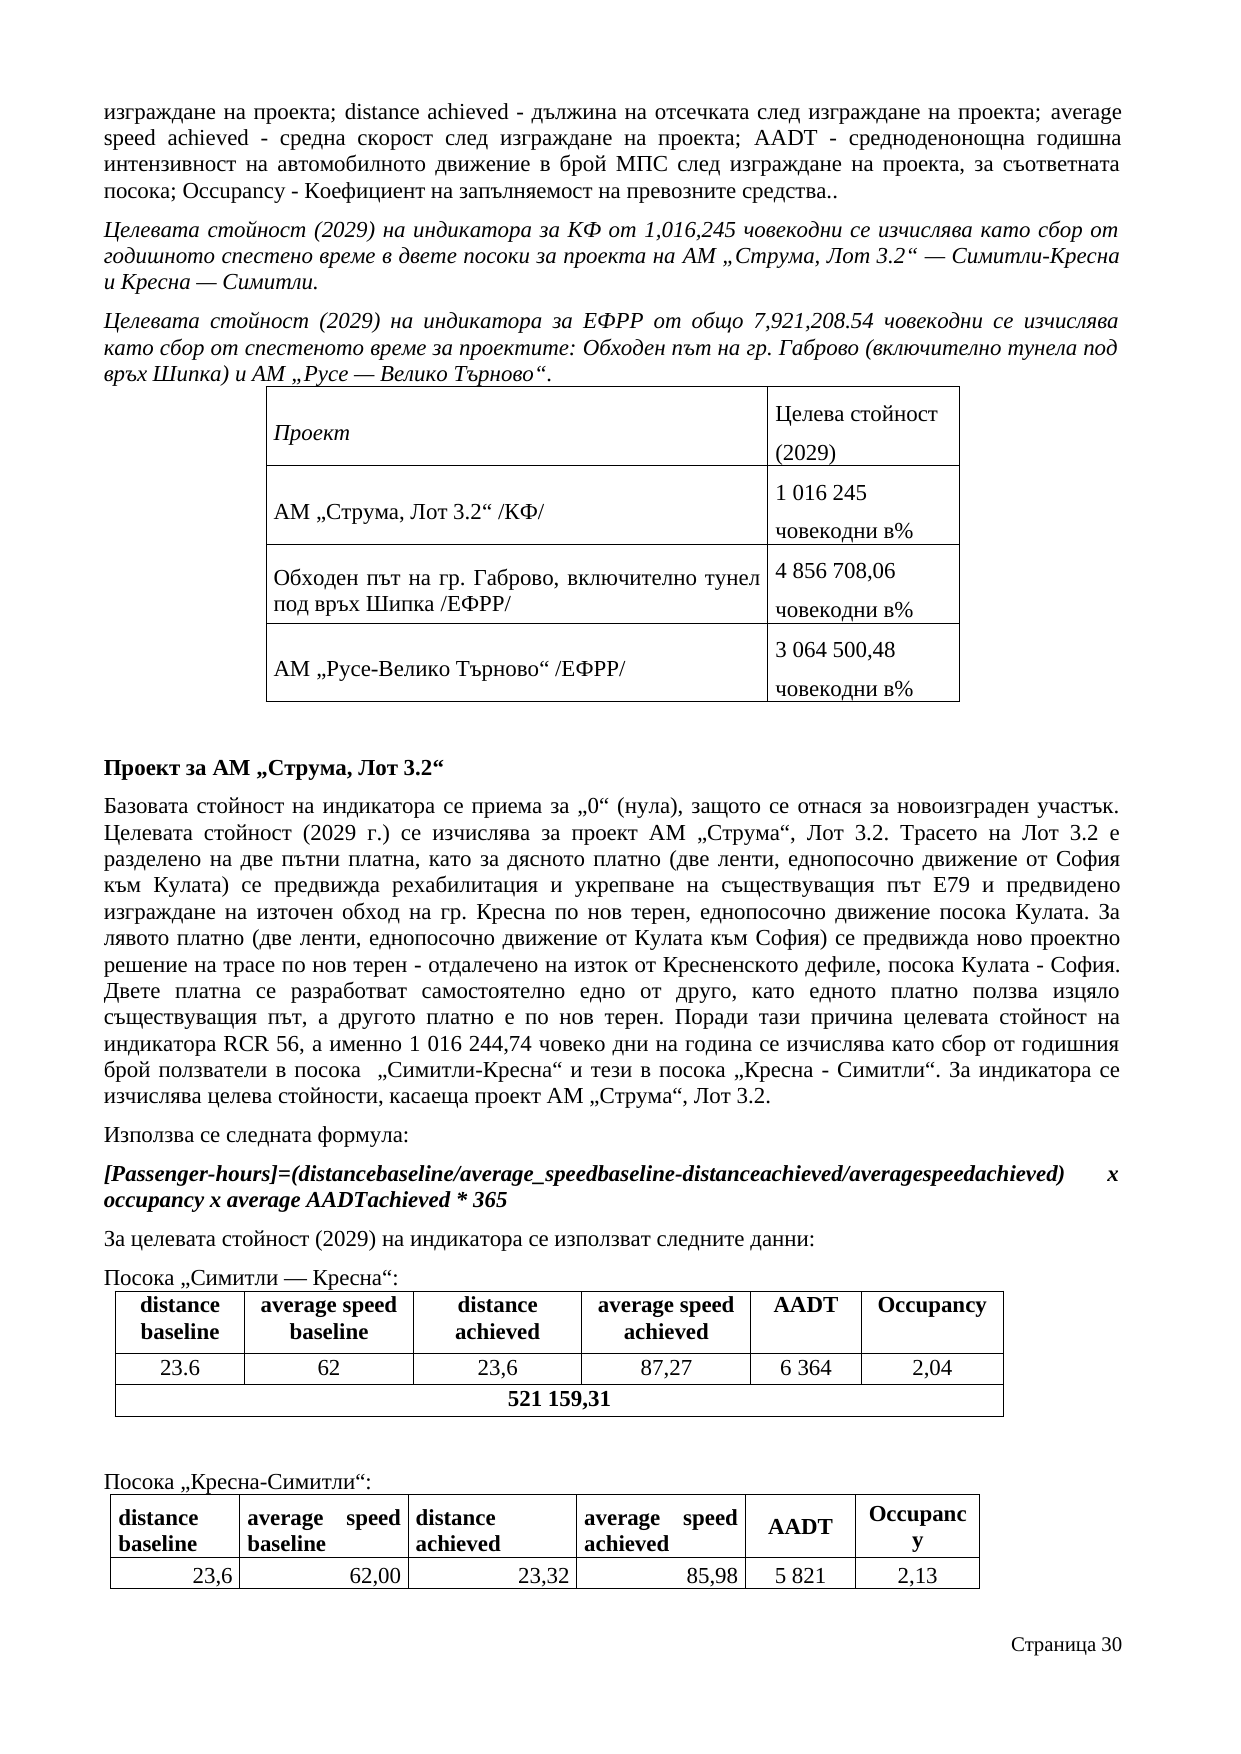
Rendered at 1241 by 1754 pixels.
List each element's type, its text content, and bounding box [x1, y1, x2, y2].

table_cell 521 159,31 [116, 1385, 1003, 1416]
table_cell 5 821 [746, 1558, 855, 1588]
text Използва се следната формула: [103, 1121, 1122, 1148]
table_header distance achieved [414, 1292, 581, 1353]
text Базовата стойност на индикатора се приема за „0“ (нула), защото се отнася за новоизграден участък. Целевата стойност (2029 г.) се изчислява за проект АМ „Струма“, Лот 3.2. Трасето на Лот 3.2 е разделено на две пътни платна, като за дясното платно (две ленти, еднопосочно движение от София към Кулата) се предвижда рехабилитация и укрепване на съществуващия път Е79 и предвидено изграждане на източен обход на гр. Кресна по нов терен, еднопосочно движение посока Кулата. За лявото платно (две ленти, еднопосочно движение от Кулата към София) се предвижда ново проектно решение на трасе по нов терен - отдалечено на изток от Кресненското дефиле, посока Кулата - София. Двете платна се разработват самостоятелно едно от друго, като едното платно ползва изцяло съществуващия път, а другото платно е по нов терен. Поради тази причина целевата стойност на индикатора RCR 56, а именно 1 016 244,74 човеко дни на година се изчислява като сбор от годишния брой ползватели в посока „Симитли-Кресна“ и тези в посока „Кресна - Симитли“. За индикатора се изчислява целева стойности, касаеща проект АМ „Струма“, Лот 3.2. [103, 792, 1122, 1109]
table_header Occupancy [856, 1495, 979, 1557]
table_header distance achieved [409, 1495, 576, 1557]
table_cell 87,27 [582, 1354, 750, 1384]
table_cell 62 [245, 1354, 413, 1384]
text [Passenger-hours]=(distancebaseline/average_speedbaseline-distanceachieved/averagespeedachieved) x occupancy x average AADTachieved * 365 [103, 1160, 1122, 1213]
table_header average speed achieved [582, 1292, 750, 1353]
table_header distance baseline [116, 1292, 244, 1353]
text Целевата стойност (2029) на индикатора за ЕФРР от общо 7,921,208.54 човекодни се изчислява като сбор от спестеното време за проектите: Обходен път на гр. Габрово (включително тунела под връх Шипка) и АМ „Русе — Велико Търново“. [103, 307, 1122, 386]
table_cell АМ „Русе-Велико Търново“ /ЕФРР/ [267, 624, 767, 701]
table_cell 23.6 [116, 1354, 244, 1384]
table_cell АМ „Струма, Лот 3.2“ /КФ/ [267, 466, 767, 544]
table_cell 85,98 [577, 1558, 745, 1588]
table_cell 23,6 [414, 1354, 581, 1384]
table_header AADT [751, 1292, 861, 1353]
table_header AADT [746, 1495, 855, 1557]
table_header Occupancy [862, 1292, 1003, 1353]
table_header Проект [267, 387, 767, 465]
table_cell 62,00 [240, 1558, 408, 1588]
text Проект за АМ „Струма, Лот 3.2“ [103, 754, 1122, 780]
table_cell 3 064 500,48 човекодни в% [768, 624, 959, 701]
table_cell 1 016 245 човекодни в% [768, 466, 959, 544]
table_cell 23,32 [409, 1558, 576, 1588]
table_header average speed baseline [240, 1495, 408, 1557]
table_cell 23,6 [111, 1558, 239, 1588]
table_header average speed baseline [245, 1292, 413, 1353]
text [103, 98, 1122, 203]
text Посока „Кресна-Симитли“: [103, 1468, 1122, 1494]
table_header Целева стойност (2029) [768, 387, 959, 465]
table_cell 2,04 [862, 1354, 1003, 1384]
table_cell Обходен път на гр. Габрово, включително тунел под връх Шипка /ЕФРР/ [267, 545, 767, 622]
table_cell 4 856 708,06 човекодни в% [768, 545, 959, 622]
text За целевата стойност (2029) на индикатора се използват следните данни: [103, 1225, 1122, 1252]
table_cell 6 364 [751, 1354, 861, 1384]
table_header average speed achieved [577, 1495, 745, 1557]
text Целевата стойност (2029) на индикатора за КФ от 1,016,245 човекодни се изчислява като сбор от годишното спестено време в двете посоки за проекта на АМ „Струма, Лот 3.2“ — Симитли-Кресна и Кресна — Симитли. [103, 216, 1122, 295]
table_header distance baseline [111, 1495, 239, 1557]
table_cell 2,13 [856, 1558, 979, 1588]
text Посока „Симитли — Кресна“: [103, 1264, 1122, 1291]
